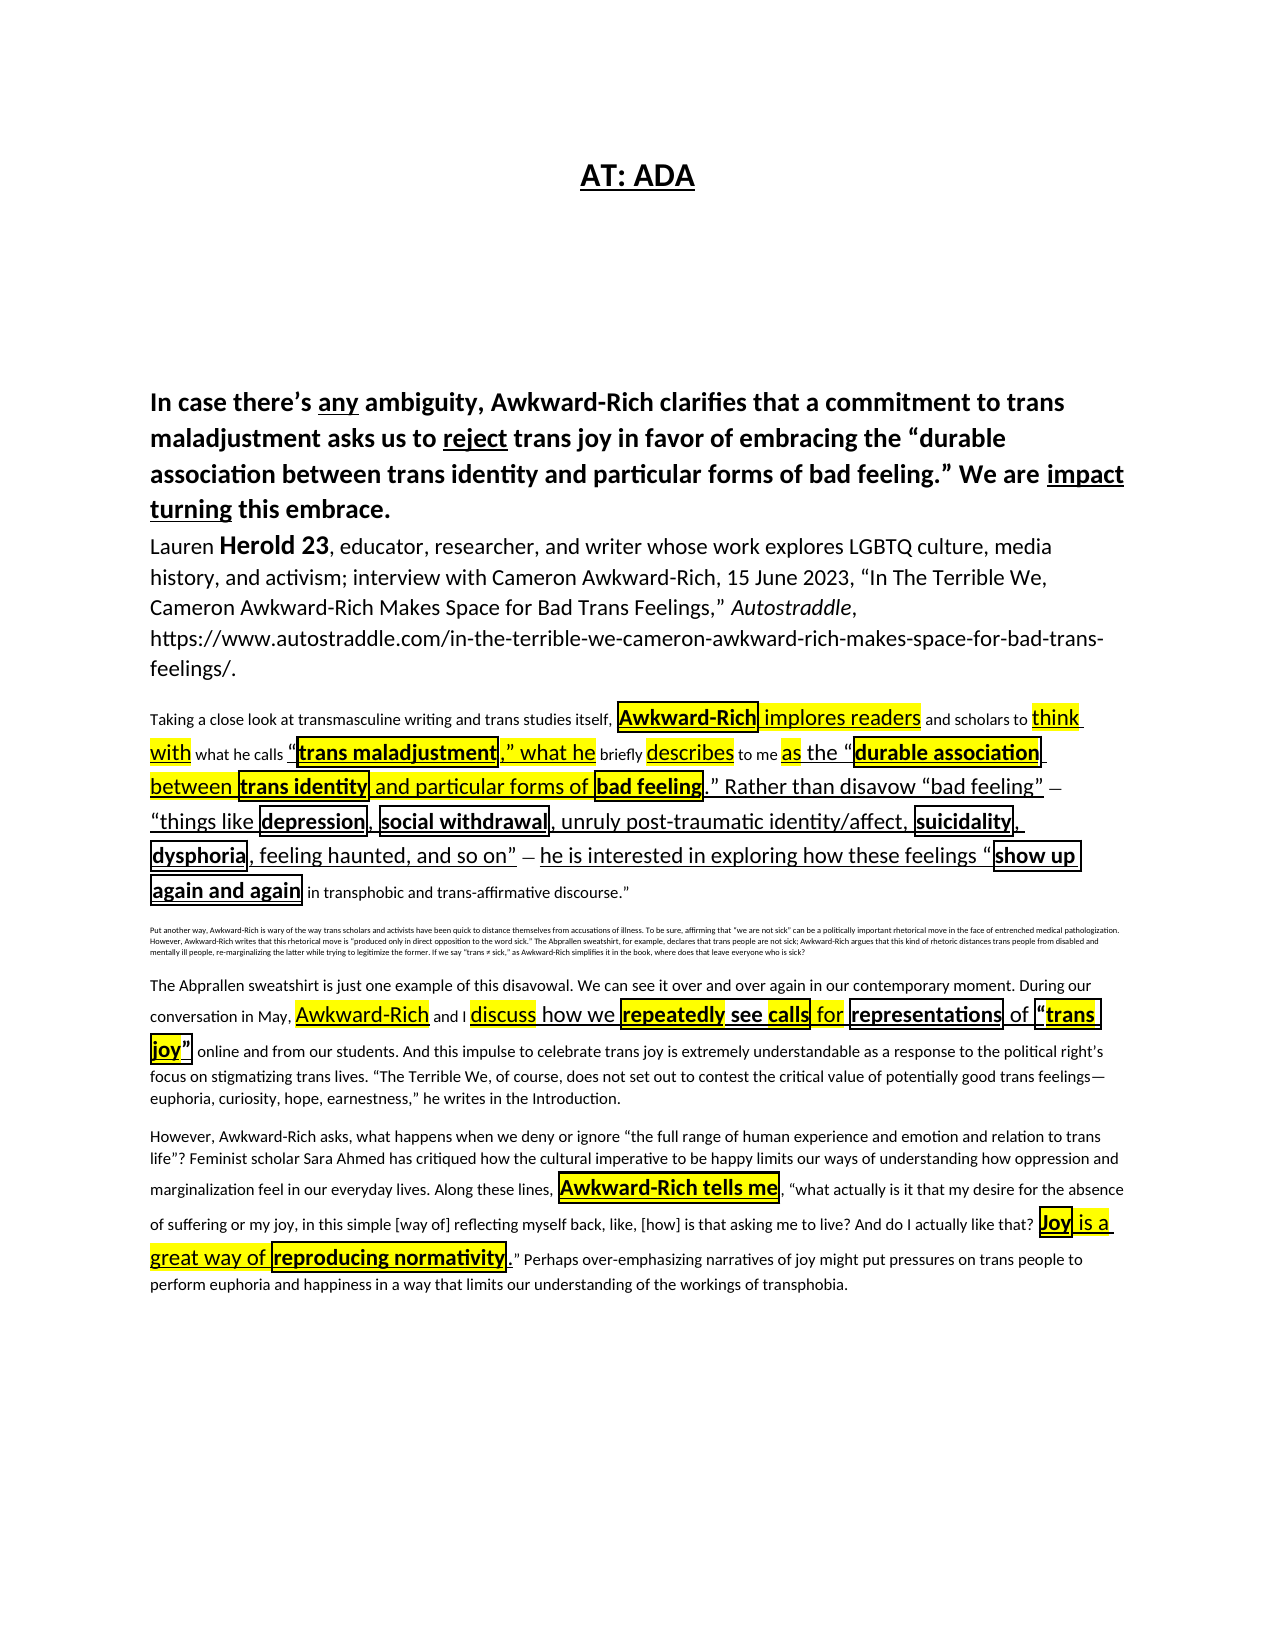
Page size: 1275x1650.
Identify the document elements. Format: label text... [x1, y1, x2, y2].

text However, Awkward-Rich asks, what happens when we deny or ignore “the full range of human experience and emotion and relation to trans life”? Feminist scholar Sara Ahmed has critiqued how the cultural imperative to be happy limits our ways of understanding how oppression and marginalization feel in our everyday lives. Along these lines, Awkward-Rich tells me, “what actually is it that my desire for the absence of suffering or my joy, in this simple [way of] reflecting myself back, like, [how] is that asking me to live? And do I actually like that? Joy is a great way of reproducing normativity.” Perhaps over-emphasizing narratives of joy might put pressures on trans people to perform euphoria and happiness in a way that limits our understanding of the workings of transphobia. [150, 1127, 1125, 1295]
subtitle In case there’s any ambiguity, Awkward-Rich clarifies that a commitment to trans maladjustment asks us to reject trans joy in favor of embracing the “durable association between trans identity and particular forms of bad feeling.” We are impact turning this embrace. [150, 386, 1125, 526]
subtitle AT: ADA [150, 154, 1125, 195]
text Taking a close look at transmasculine writing and trans studies itself, Awkward-Rich implores readers and scholars to think with what he calls “trans maladjustment,” what he briefly describes to me as the “durable association between trans identity and particular forms of bad feeling.” Rather than disavow “bad feeling” — “things like depression, social withdrawal, unruly post-traumatic identity/affect, suicidality, dysphoria, feeling haunted, and so on” — he is interested in exploring how these feelings “show up again and again in transphobic and trans-affirmative discourse.” [150, 701, 1125, 906]
text The Abprallen sweatshirt is just one example of this disavowal. We can see it over and over again in our contemporary moment. During our conversation in May, Awkward-Rich and I discuss how we repeatedly see calls for representations of “trans joy” online and from our students. And this impulse to celebrate trans joy is extremely understandable as a response to the political right’s focus on stigmatizing trans lives. “The Terrible We, of course, does not set out to contest the critical value of potentially good trans feelings—euphoria, curiosity, hope, earnestness,” he writes in the Introduction. [150, 975, 1125, 1108]
text Lauren Herold 23, educator, researcher, and writer whose work explores LGBTQ culture, media history, and activism; interview with Cameron Awkward-Rich, 15 June 2023, “In The Terrible We, Cameron Awkward-Rich Makes Space for Bad Trans Feelings,” Autostraddle, https://www.autostraddle.com/in-the-terrible-we-cameron-awkward-rich-makes-space-for-bad-trans-feelings/. [150, 528, 1125, 682]
